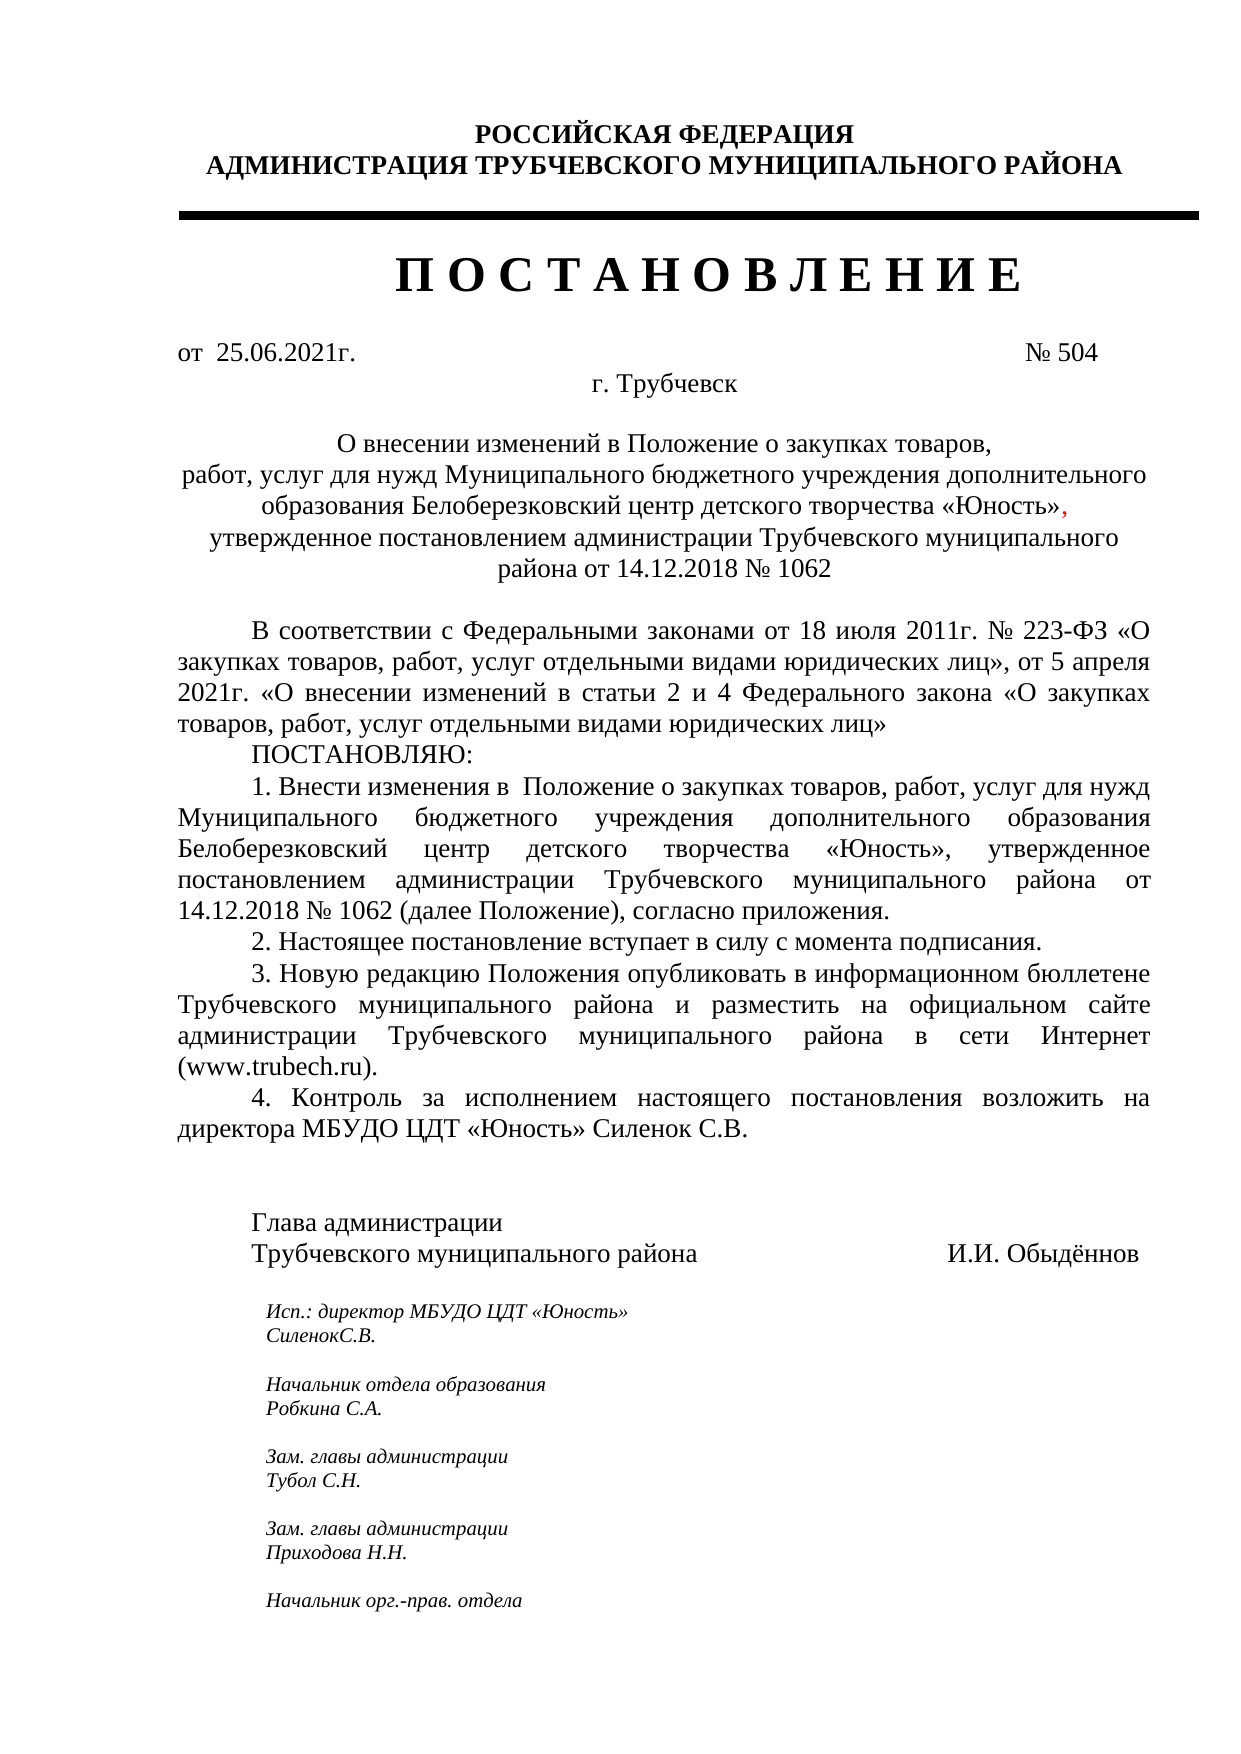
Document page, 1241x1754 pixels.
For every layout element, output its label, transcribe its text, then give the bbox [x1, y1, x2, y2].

text В соответствии с Федеральными законами от 18 июля 2011г. № 223-ФЗ «О закупках товаров, работ, услуг отдельными видами юридических лиц», от 5 апреля 2021г. «О внесении изменений в статьи 2 и 4 Федерального закона «О закупках товаров, работ, услуг отдельными видами юридических лиц» [177, 614, 1152, 739]
text ПОСТАНОВЛЯЮ: [177, 739, 1152, 770]
text Трубчевского муниципального района И.И. Обыдённов [177, 1237, 1152, 1268]
text г. Трубчевск [177, 367, 1152, 398]
text 3. Новую редакцию Положения опубликовать в информационном бюллетене Трубчевского муниципального района и разместить на официальном сайте администрации Трубчевского муниципального района в сети Интернет (www.trubech.ru). [177, 957, 1152, 1081]
text Начальник орг.-прав. отдела [177, 1588, 1152, 1612]
text Исп.: директор МБУДО ЦДТ «Юность» [177, 1299, 1152, 1323]
text Зам. главы администрации [177, 1516, 1152, 1540]
text П О С Т А Н О В Л Е Н И Е [177, 245, 1152, 303]
text Тубол С.Н. [177, 1468, 1152, 1492]
text 2. Настоящее постановление вступает в силу с момента подписания. [177, 926, 1152, 957]
text Начальник отдела образования [177, 1371, 1152, 1396]
text Зам. главы администрации [177, 1444, 1152, 1468]
text 4. Контроль за исполнением настоящего постановления возложить на директора МБУДО ЦДТ «Юность» Силенок С.В. [177, 1081, 1152, 1143]
text Глава администрации [177, 1206, 1152, 1237]
text АДМИНИСТРАЦИЯ ТРУБЧЕВСКОГО МУНИЦИПАЛЬНОГО РАЙОНА [177, 149, 1152, 180]
text 1. Внести изменения в Положение о закупках товаров, работ, услуг для нужд Муниципального бюджетного учреждения дополнительного образования Белоберезковский центр детского творчества «Юность», утвержденное постановлением администрации Трубчевского муниципального района от 14.12.2018 № 1062 (далее Положение), согласно приложения. [177, 770, 1152, 926]
text О внесении изменений в Положение о закупках товаров, [177, 427, 1152, 458]
text работ, услуг для нужд Муниципального бюджетного учреждения дополнительного образования Белоберезковский центр детского творчества «Юность», утвержденное постановлением администрации Трубчевского муниципального района от 14.12.2018 № 1062 [177, 458, 1152, 583]
text СиленокС.В. [177, 1323, 1152, 1347]
text от 25.06.2021г. № 504 [177, 336, 1152, 367]
subtitle РОССИЙСКАЯ ФЕДЕРАЦИЯ [177, 118, 1152, 149]
text Приходова Н.Н. [177, 1540, 1152, 1564]
text Робкина С.А. [177, 1396, 1152, 1419]
